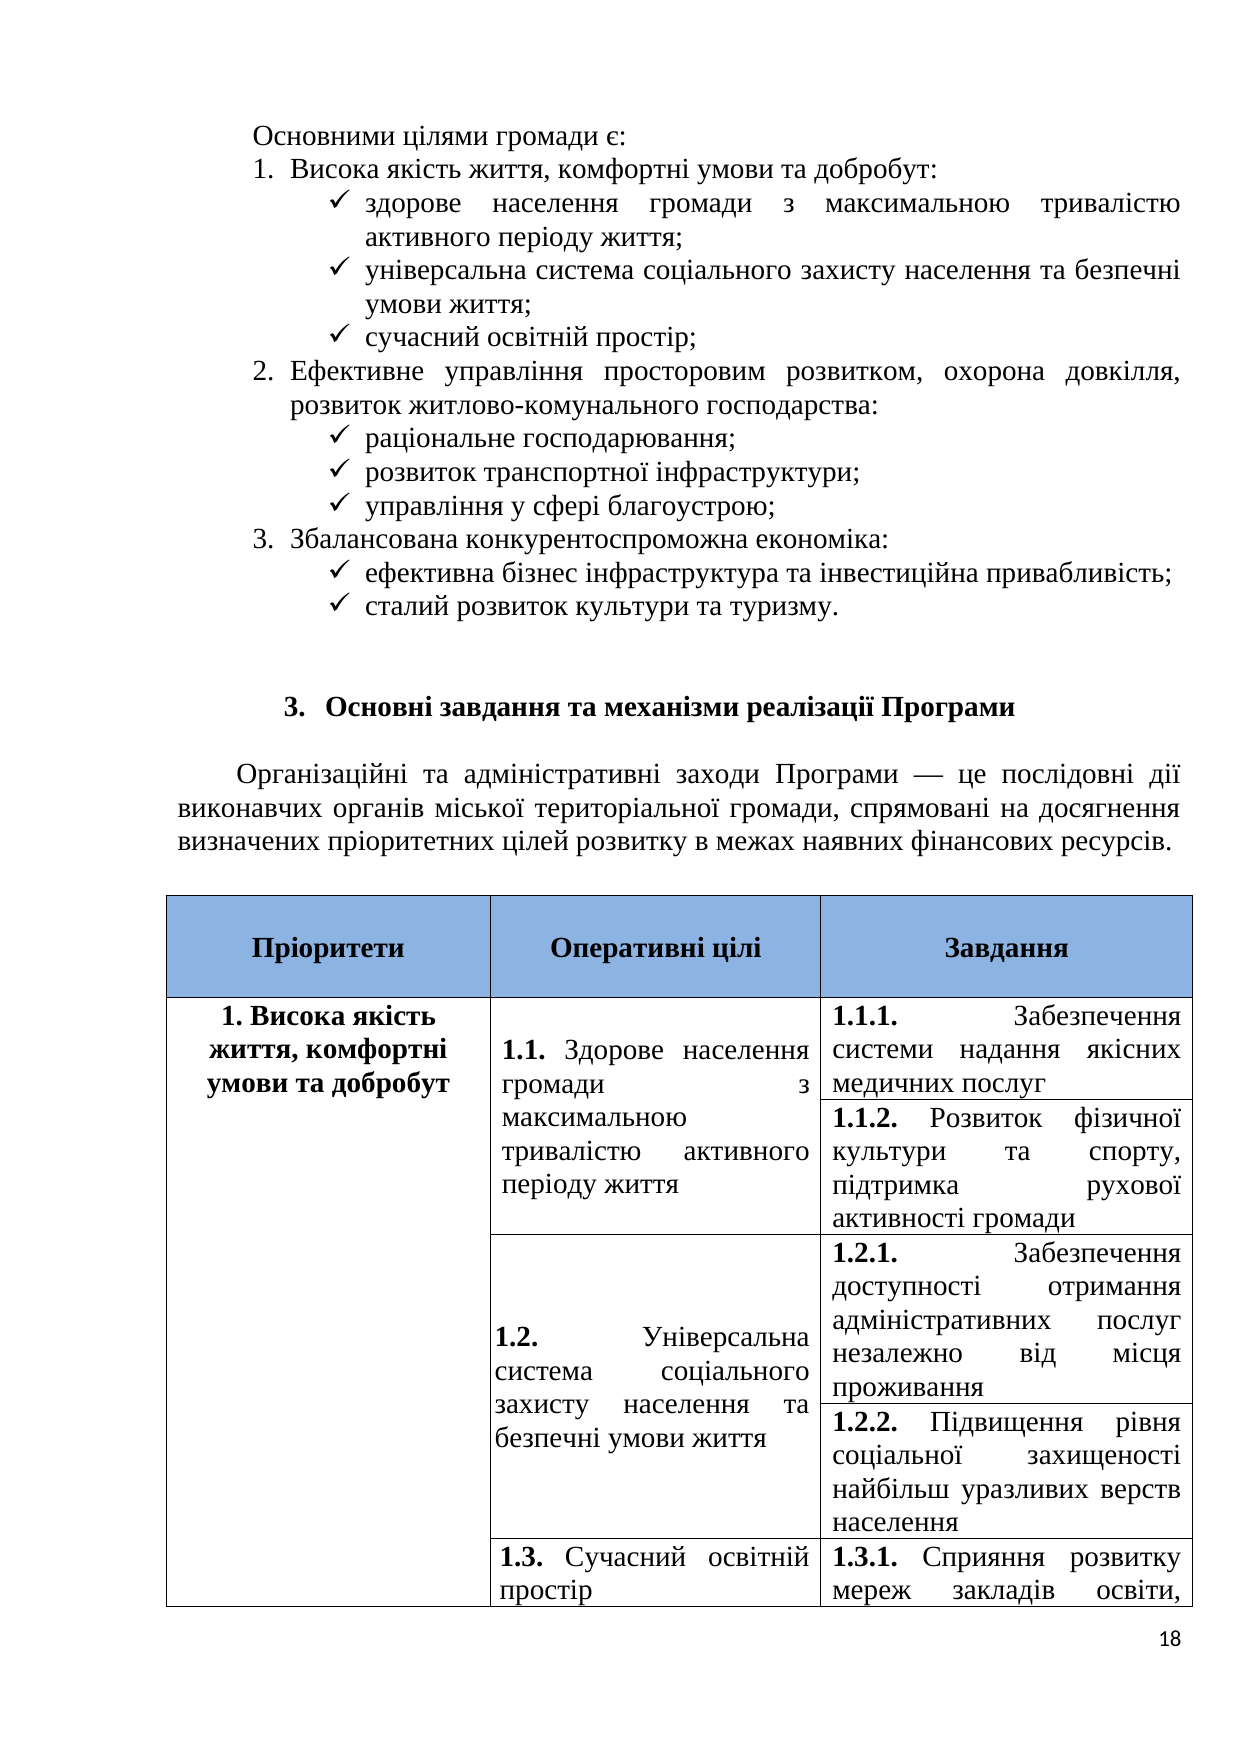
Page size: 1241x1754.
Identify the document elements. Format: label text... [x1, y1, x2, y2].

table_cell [821, 1539, 1192, 1606]
table_cell 1.2.2. Підвищення рівня соціальної захищеності найбільш уразливих верств населення [821, 1404, 1192, 1538]
table_cell 1.1.1. Забезпечення системи надання якісних медичних послуг [821, 998, 1192, 1099]
table_cell 1. Висока якість життя, комфортні умови та добробут [167, 998, 490, 1606]
list раціональне господарювання; [327, 420, 1181, 454]
table_cell 1.1.2. Розвиток фізичної культури та спорту, підтримка рухової активності громади [821, 1100, 1192, 1234]
table_header Пріоритети [167, 896, 490, 997]
table_header Оперативні цілі [491, 896, 820, 997]
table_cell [491, 1539, 820, 1606]
list ефективна бізнес інфраструктура та інвестиційна привабливість; [327, 555, 1181, 588]
table_cell 1.2. Універсальна система соціального захисту населення та безпечні умови життя [491, 1235, 820, 1538]
list універсальна система соціального захисту населення та безпечні умови життя; [327, 252, 1181, 319]
list Ефективне управління просторовим розвитком, охорона довкілля, розвиток житлово-комунального господарства: [252, 353, 1181, 420]
list здорове населення громади з максимальною тривалістю активного періоду життя; [327, 185, 1181, 252]
list розвиток транспортної інфраструктури; [327, 454, 1181, 488]
list сталий розвиток культури та туризму. [327, 588, 1181, 622]
list Організаційні та адміністративні заходи Програми — це послідовні дії виконавчих органів міської територіальної громади, спрямовані на досягнення визначених пріоритетних цілей розвитку в межах наявних фінансових ресурсів. [177, 756, 1181, 857]
table_cell 1.1. Здорове населення громади з максимальною тривалістю активного періоду життя [491, 998, 820, 1234]
list Висока якість життя, комфортні умови та добробут: [252, 152, 1181, 185]
list Збалансована конкурентоспроможна економіка: [252, 521, 1181, 555]
text Основними цілями громади є: [177, 118, 1181, 152]
list Основні завдання та механізми реалізації Програми [252, 689, 1181, 723]
table_header Завдання [821, 896, 1192, 997]
list управління у сфері благоустрою; [327, 488, 1181, 521]
list сучасний освітній простір; [327, 319, 1181, 353]
table_cell 1.2.1. Забезпечення доступності отримання адміністративних послуг незалежно від місця проживання [821, 1235, 1192, 1403]
